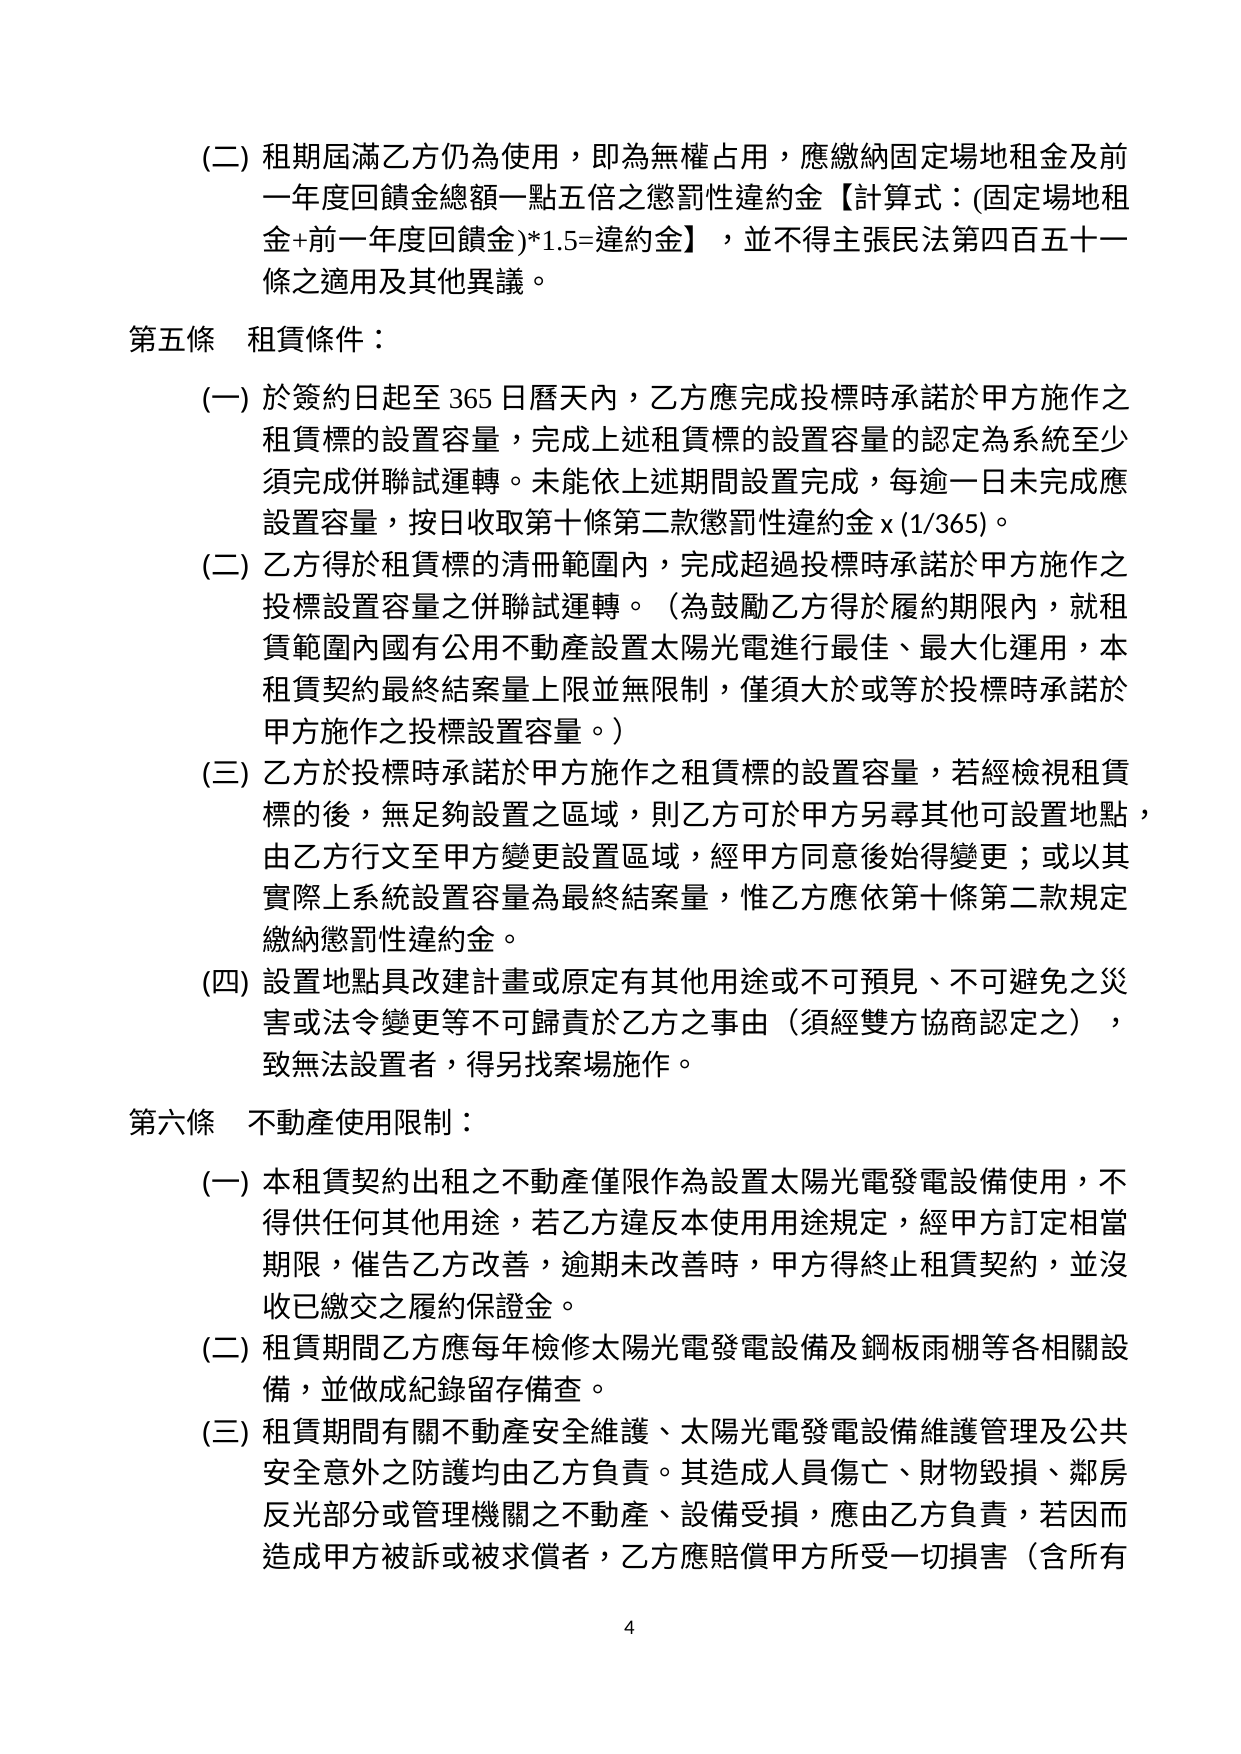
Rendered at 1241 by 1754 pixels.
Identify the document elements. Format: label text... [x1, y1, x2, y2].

list 不動產使用限制： [128, 1084, 1130, 1159]
list 本租賃契約出租之不動產僅限作為設置太陽光電發電設備使用，不得供任何其他用途，若乙方違反本使用用途規定，經甲方訂定相當期限，催告乙方改善，逾期未改善時，甲方得終止租賃契約，並沒收已繳交之履約保證金。 [202, 1159, 1130, 1325]
list 於簽約日起至365日曆天內，乙方應完成投標時承諾於甲方施作之租賃標的設置容量，完成上述租賃標的設置容量的認定為系統至少須完成併聯試運轉。未能依上述期間設置完成，每逾一日未完成應設置容量，按日收取第十條第二款懲罰性違約金x (1/365)。 [202, 375, 1130, 542]
list 租賃期間乙方應每年檢修太陽光電發電設備及鋼板雨棚等各相關設備，並做成紀錄留存備查。 [202, 1325, 1130, 1409]
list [202, 1409, 1130, 1575]
list 租期屆滿乙方仍為使用，即為無權占用，應繳納固定場地租金及前一年度回饋金總額一點五倍之懲罰性違約金【計算式：(固定場地租金+前一年度回饋金)*1.5=違約金】，並不得主張民法第四百五十一條之適用及其他異議。 [202, 134, 1130, 300]
list 設置地點具改建計畫或原定有其他用途或不可預見、不可避免之災害或法令變更等不可歸責於乙方之事由（須經雙方協商認定之），致無法設置者，得另找案場施作。 [202, 959, 1130, 1084]
list 租賃條件： [128, 300, 1130, 375]
list 乙方得於租賃標的清冊範圍內，完成超過投標時承諾於甲方施作之投標設置容量之併聯試運轉。（為鼓勵乙方得於履約期限內，就租賃範圍內國有公用不動產設置太陽光電進行最佳、最大化運用，本租賃契約最終結案量上限並無限制，僅須大於或等於投標時承諾於甲方施作之投標設置容量。） [202, 542, 1130, 750]
list 乙方於投標時承諾於甲方施作之租賃標的設置容量，若經檢視租賃標的後，無足夠設置之區域，則乙方可於甲方另尋其他可設置地點，由乙方行文至甲方變更設置區域，經甲方同意後始得變更；或以其實際上系統設置容量為最終結案量，惟乙方應依第十條第二款規定繳納懲罰性違約金。 [202, 750, 1130, 959]
